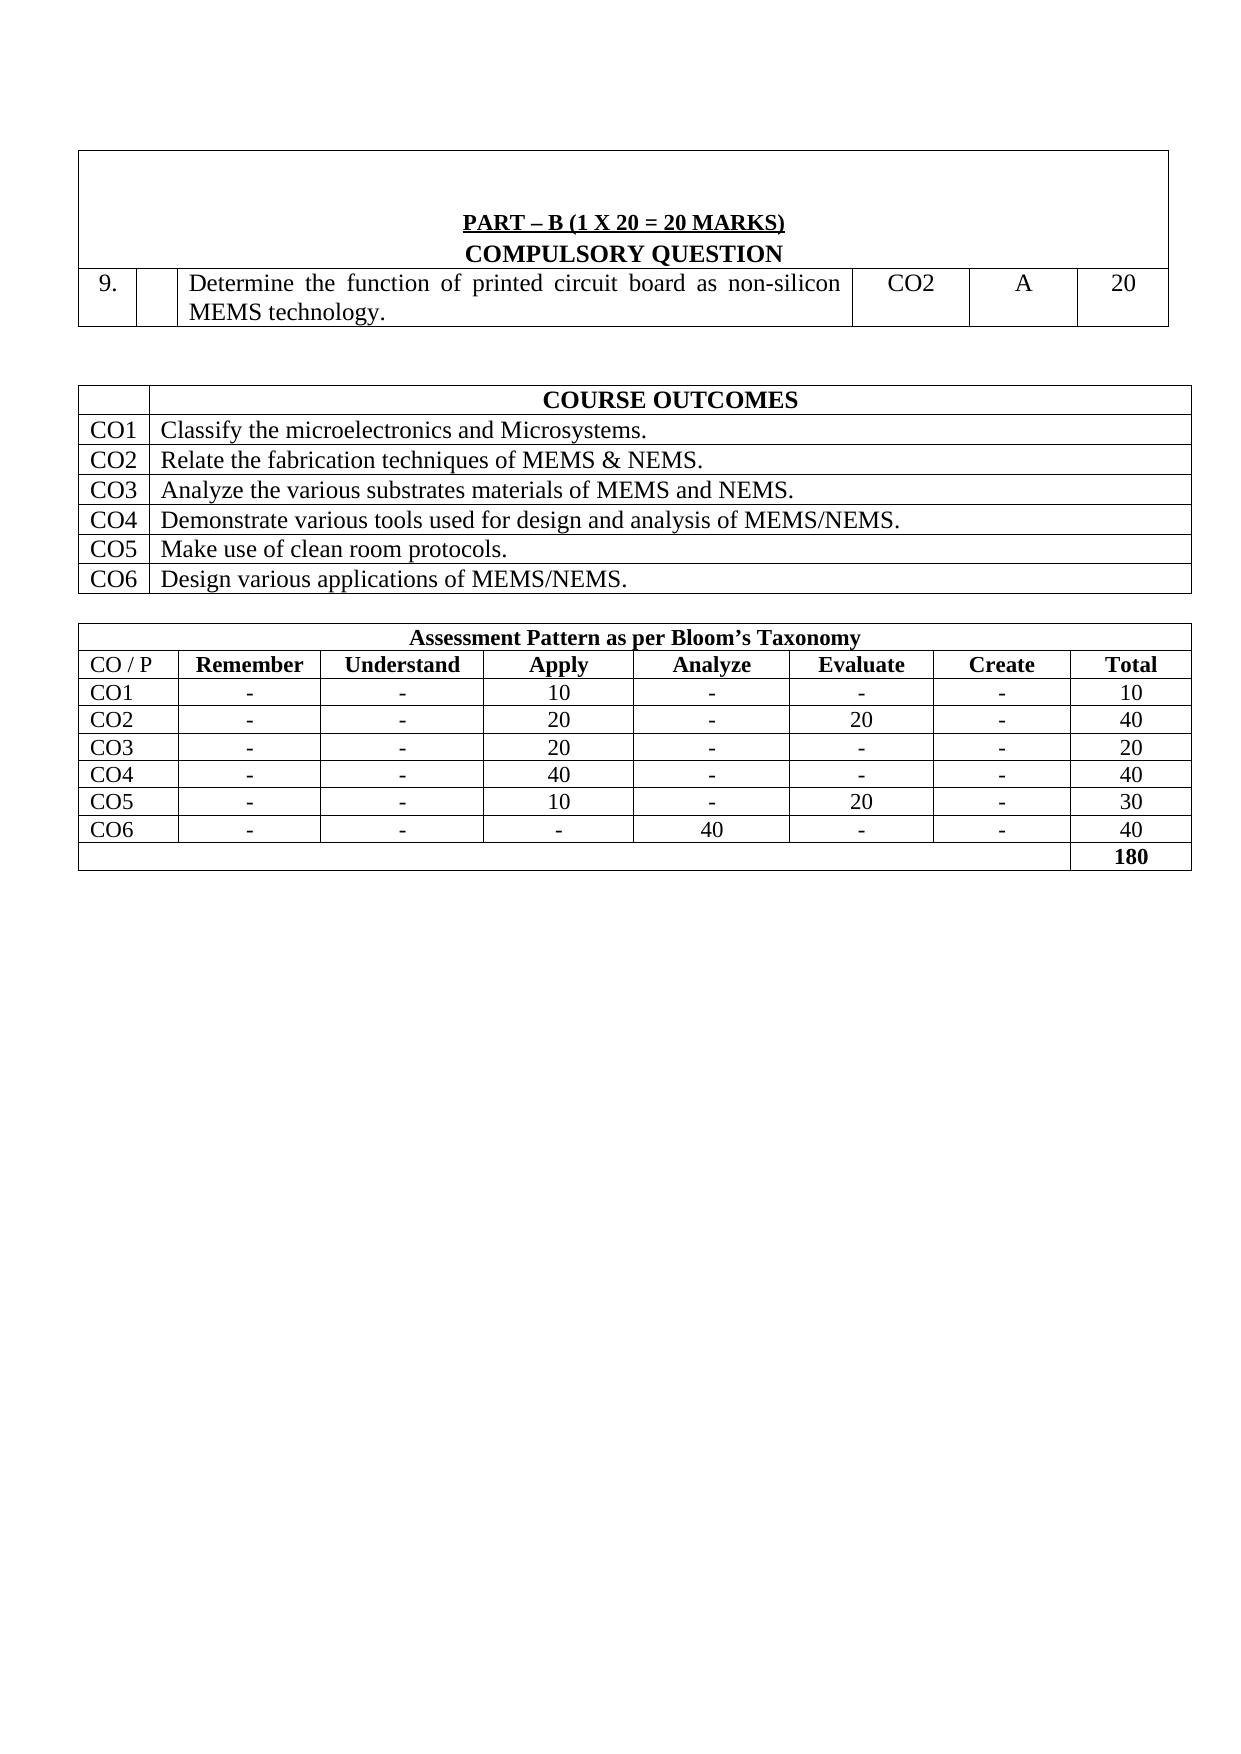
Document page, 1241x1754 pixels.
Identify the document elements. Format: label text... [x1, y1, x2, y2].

table_cell - [179, 761, 320, 787]
table_cell [79, 843, 1070, 869]
table_cell 10 [484, 679, 633, 705]
table_header Assessment Pattern as per Bloom’s Taxonomy [79, 624, 1191, 650]
table_cell - [321, 761, 483, 787]
table_cell Demonstrate various tools used for design and analysis of MEMS/NEMS. [150, 505, 1191, 533]
table_cell - [634, 679, 789, 705]
table_cell - [634, 788, 789, 815]
table_cell 40 [1071, 816, 1191, 842]
table_cell - [934, 679, 1070, 705]
table_cell CO / P [79, 651, 178, 678]
table_cell CO1 [79, 415, 149, 444]
table_cell Understand [321, 651, 483, 678]
table_cell Analyze the various substrates materials of MEMS and NEMS. [150, 475, 1191, 504]
table_cell CO5 [79, 535, 149, 563]
table_cell Determine the function of printed circuit board as non-silicon MEMS technology. [178, 269, 852, 326]
table_cell - [934, 706, 1070, 732]
table_cell - [321, 734, 483, 760]
table_cell 40 [1071, 761, 1191, 787]
table_cell Classify the microelectronics and Microsystems. [150, 415, 1191, 444]
table_cell 40 [1071, 706, 1191, 732]
table_cell - [790, 679, 933, 705]
table_cell CO6 [79, 564, 149, 593]
table_cell - [179, 679, 320, 705]
table_cell Apply [484, 651, 633, 678]
table_cell Make use of clean room protocols. [150, 535, 1191, 563]
table_cell - [321, 816, 483, 842]
table_cell CO2 [79, 706, 178, 732]
table_cell - [179, 816, 320, 842]
table_cell - [321, 679, 483, 705]
table_cell CO5 [79, 788, 178, 815]
table_cell - [634, 706, 789, 732]
table_cell 40 [634, 816, 789, 842]
table_cell 180 [1071, 843, 1191, 869]
table_cell 20 [790, 706, 933, 732]
table_cell CO4 [79, 505, 149, 533]
table_cell CO4 [79, 761, 178, 787]
table_cell - [321, 788, 483, 815]
table_cell - [321, 706, 483, 732]
table_cell Remember [179, 651, 320, 678]
table_cell - [790, 761, 933, 787]
table_cell - [934, 788, 1070, 815]
table_cell 20 [1071, 734, 1191, 760]
table_cell CO1 [79, 679, 178, 705]
table_cell 20 [790, 788, 933, 815]
table_cell Evaluate [790, 651, 933, 678]
table_cell [137, 269, 177, 326]
table_cell - [934, 816, 1070, 842]
table_cell - [934, 761, 1070, 787]
table_cell - [634, 734, 789, 760]
table_cell CO2 [853, 269, 969, 326]
table_cell 20 [484, 734, 633, 760]
table_cell - [179, 706, 320, 732]
table_cell 20 [484, 706, 633, 732]
table_cell Relate the fabrication techniques of MEMS & NEMS. [150, 445, 1191, 474]
table_cell A [970, 269, 1077, 326]
table_cell Total [1071, 651, 1191, 678]
table_cell - [634, 761, 789, 787]
table_header COURSE OUTCOMES [150, 386, 1191, 414]
table_cell CO2 [79, 445, 149, 474]
table_cell 10 [484, 788, 633, 815]
table_cell CO3 [79, 475, 149, 504]
table_cell - [179, 734, 320, 760]
table_cell 40 [484, 761, 633, 787]
table_cell - [790, 734, 933, 760]
table_cell Design various applications of MEMS/NEMS. [150, 564, 1191, 593]
table_cell CO6 [79, 816, 178, 842]
table_cell - [790, 816, 933, 842]
table_cell Analyze [634, 651, 789, 678]
table_cell 20 [1078, 269, 1168, 326]
table_cell - [484, 816, 633, 842]
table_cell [79, 151, 1168, 267]
table_cell 30 [1071, 788, 1191, 815]
table_cell - [179, 788, 320, 815]
table_cell CO3 [79, 734, 178, 760]
table_cell 9. [79, 269, 136, 326]
table_cell - [934, 734, 1070, 760]
table_header [79, 386, 149, 414]
table_cell Create [934, 651, 1070, 678]
table_cell 10 [1071, 679, 1191, 705]
